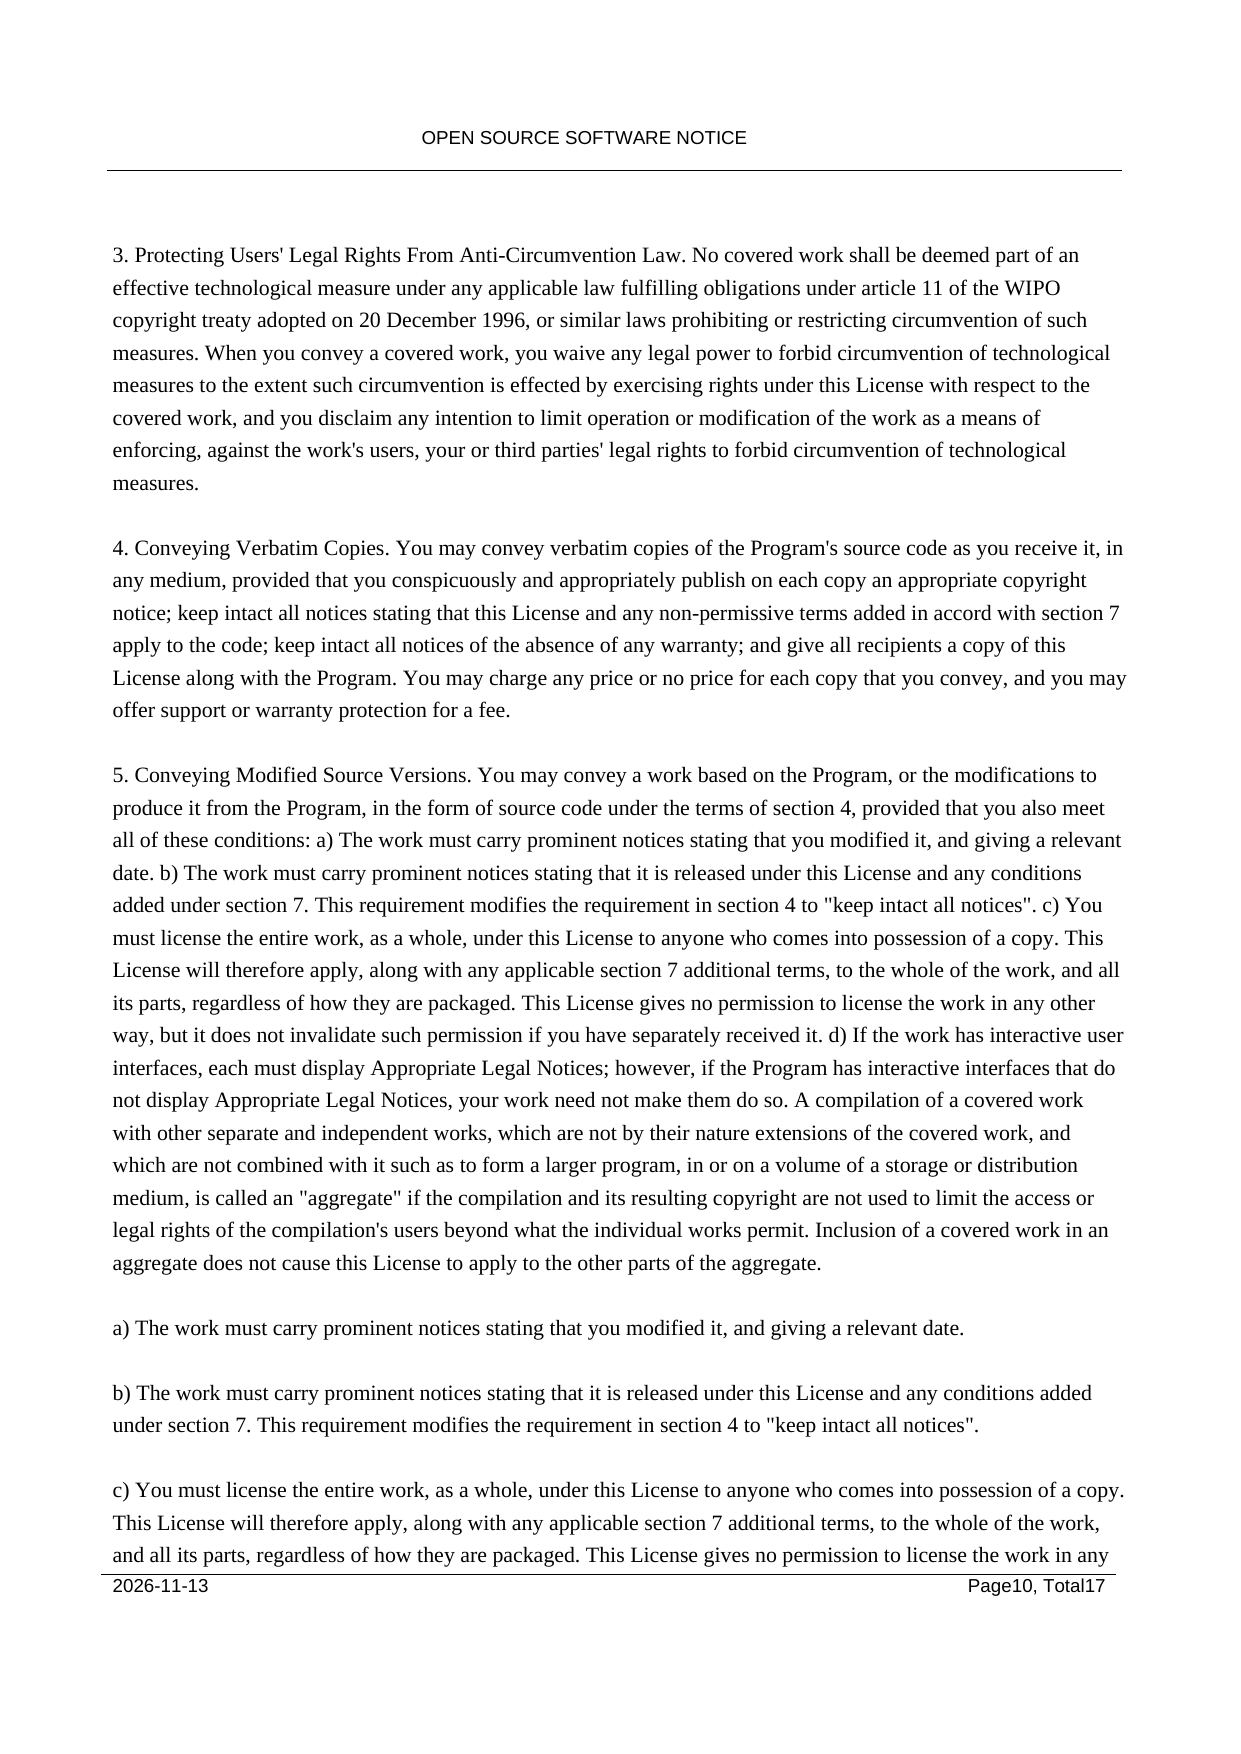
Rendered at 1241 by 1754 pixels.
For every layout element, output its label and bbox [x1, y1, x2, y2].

text [112, 206, 1128, 1571]
